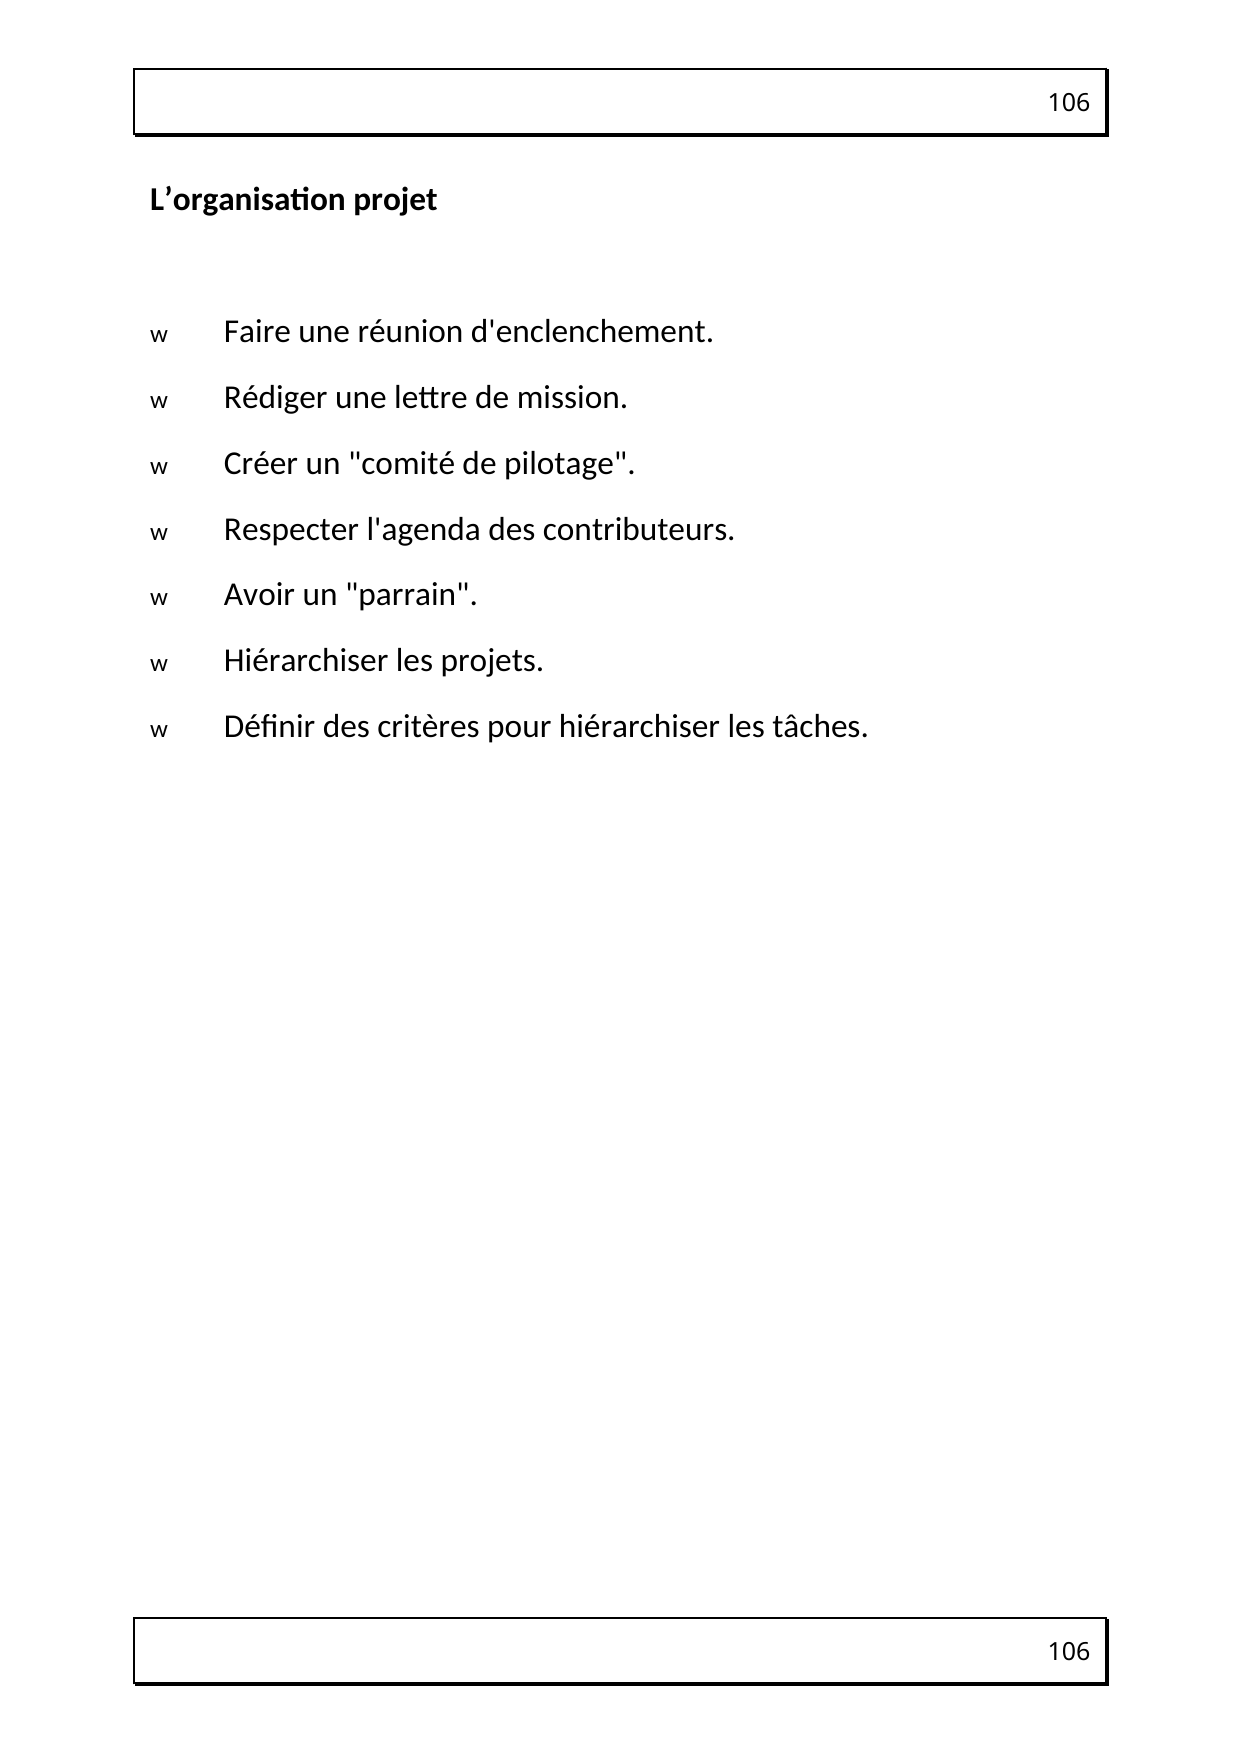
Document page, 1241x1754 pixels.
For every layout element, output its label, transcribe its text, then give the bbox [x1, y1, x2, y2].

text L’organisation projet [150, 148, 1090, 219]
list Avoir un "parrain". [150, 573, 1090, 614]
list Créer un "comité de pilotage". [150, 442, 1090, 483]
list Faire une réunion d'enclenchement. [150, 310, 1090, 351]
list Définir des critères pour hiérarchiser les tâches. [150, 705, 1090, 746]
list Respecter l'agenda des contributeurs. [150, 508, 1090, 548]
list Rédiger une lettre de mission. [150, 376, 1090, 417]
list Hiérarchiser les projets. [150, 639, 1090, 680]
